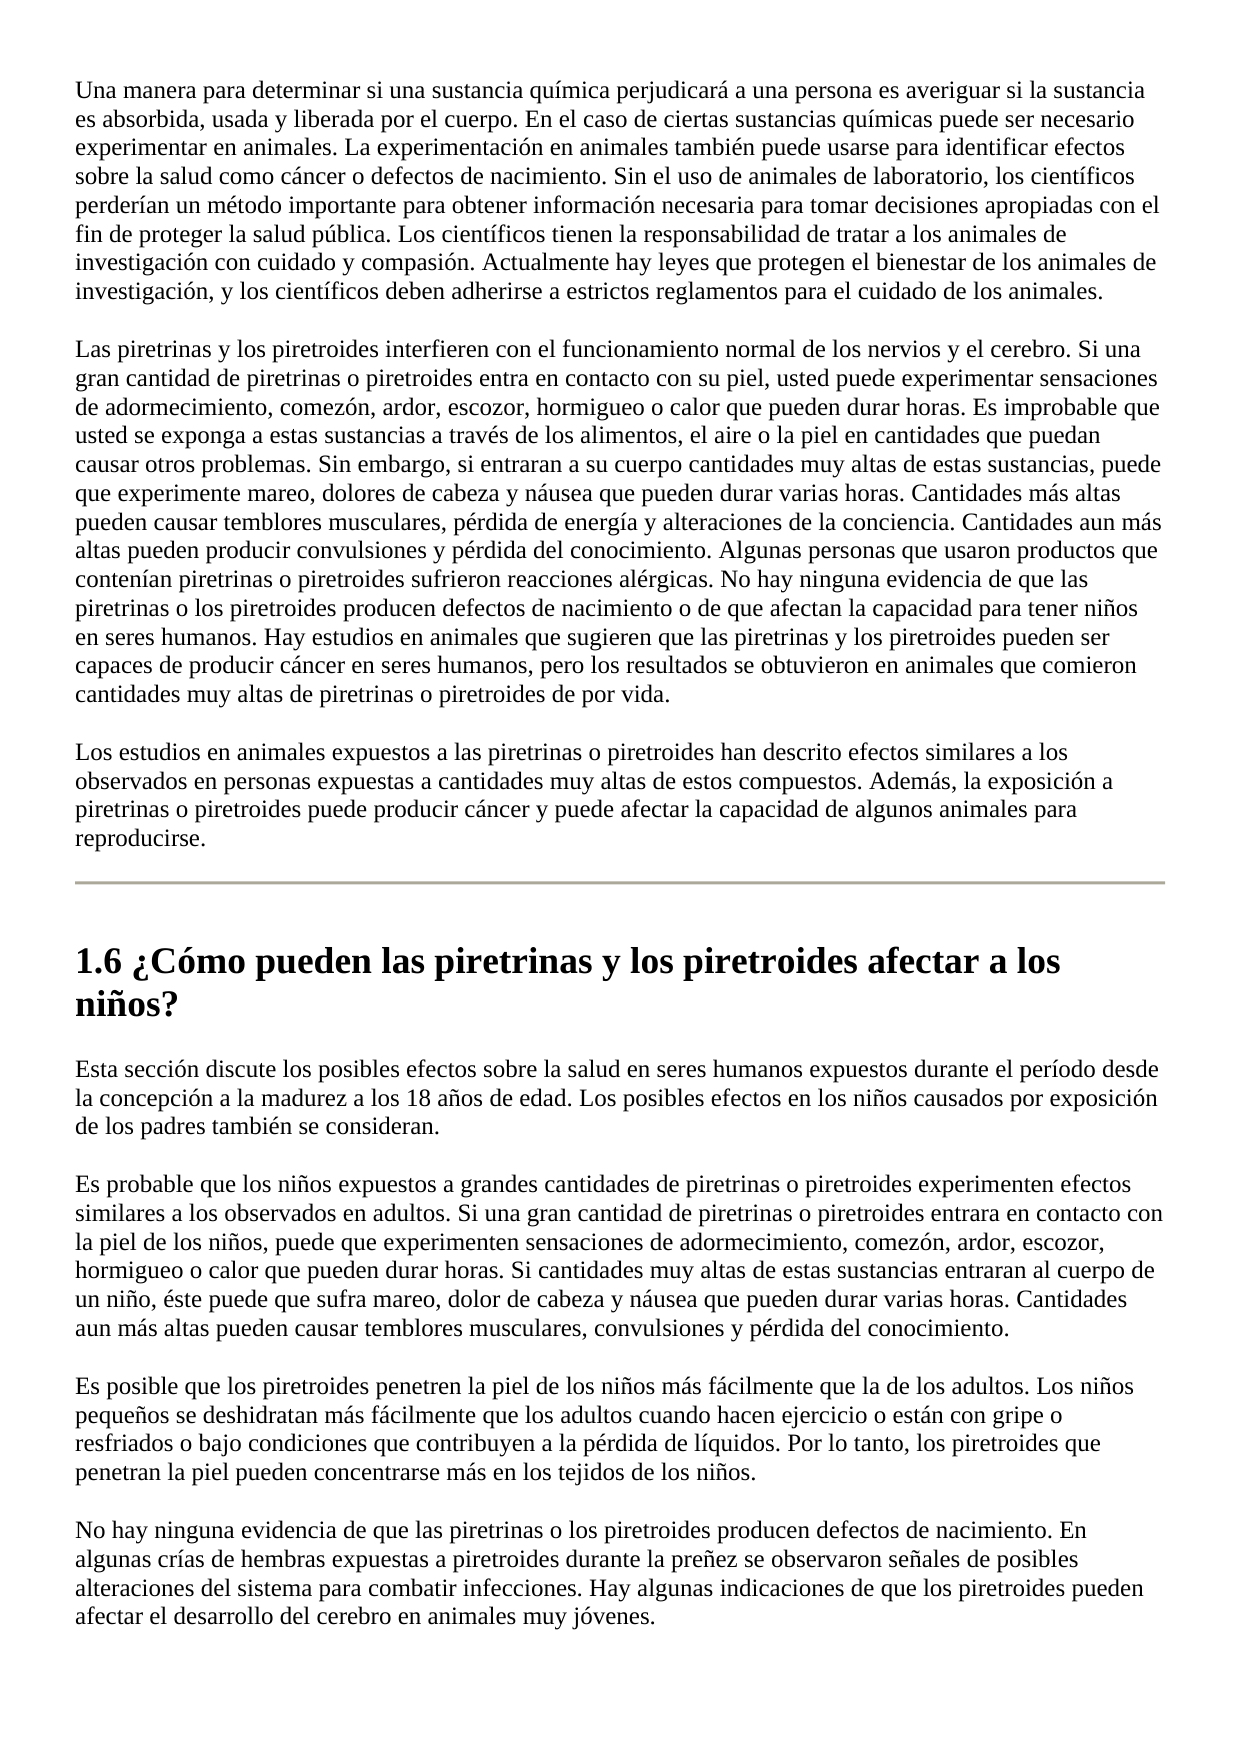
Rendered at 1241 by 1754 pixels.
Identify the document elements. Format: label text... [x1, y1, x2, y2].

text Es posible que los piretroides penetren la piel de los niños más fácilmente que la de los adultos. Los niños pequeños se deshidratan más fácilmente que los adultos cuando hacen ejercicio o están con gripe o resfriados o bajo condiciones que contribuyen a la pérdida de líquidos. Por lo tanto, los piretroides que penetran la piel pueden concentrarse más en los tejidos de los niños. [75, 1371, 1165, 1486]
text 1.6 ¿Cómo pueden las piretrinas y los piretroides afectar a los niños? [75, 938, 1165, 1025]
text Esta sección discute los posibles efectos sobre la salud en seres humanos expuestos durante el período desde la concepción a la madurez a los 18 años de edad. Los posibles efectos en los niños causados por exposición de los padres también se consideran. [75, 1054, 1165, 1140]
text Los estudios en animales expuestos a las piretrinas o piretroides han descrito efectos similares a los observados en personas expuestas a cantidades muy altas de estos compuestos. Además, la exposición a piretrinas o piretroides puede producir cáncer y puede afectar la capacidad de algunos animales para reproducirse. [75, 737, 1165, 852]
text No hay ninguna evidencia de que las piretrinas o los piretroides producen defectos de nacimiento. En algunas crías de hembras expuestas a piretroides durante la preñez se observaron señales de posibles alteraciones del sistema para combatir infecciones. Hay algunas indicaciones de que los piretroides pueden afectar el desarrollo del cerebro en animales muy jóvenes. [75, 1515, 1165, 1630]
text Una manera para determinar si una sustancia química perjudicará a una persona es averiguar si la sustancia es absorbida, usada y liberada por el cuerpo. En el caso de ciertas sustancias químicas puede ser necesario experimentar en animales. La experimentación en animales también puede usarse para identificar efectos sobre la salud como cáncer o defectos de nacimiento. Sin el uso de animales de laboratorio, los científicos perderían un método importante para obtener información necesaria para tomar decisiones apropiadas con el fin de proteger la salud pública. Los científicos tienen la responsabilidad de tratar a los animales de investigación con cuidado y compasión. Actualmente hay leyes que protegen el bienestar de los animales de investigación, y los científicos deben adherirse a estrictos reglamentos para el cuidado de los animales. [75, 75, 1165, 305]
text Es probable que los niños expuestos a grandes cantidades de piretrinas o piretroides experimenten efectos similares a los observados en adultos. Si una gran cantidad de piretrinas o piretroides entrara en contacto con la piel de los niños, puede que experimenten sensaciones de adormecimiento, comezón, ardor, escozor, hormigueo o calor que pueden durar horas. Si cantidades muy altas de estas sustancias entraran al cuerpo de un niño, éste puede que sufra mareo, dolor de cabeza y náusea que pueden durar varias horas. Cantidades aun más altas pueden causar temblores musculares, convulsiones y pérdida del conocimiento. [75, 1169, 1165, 1342]
text Las piretrinas y los piretroides interfieren con el funcionamiento normal de los nervios y el cerebro. Si una gran cantidad de piretrinas o piretroides entra en contacto con su piel, usted puede experimentar sensaciones de adormecimiento, comezón, ardor, escozor, hormigueo o calor que pueden durar horas. Es improbable que usted se exponga a estas sustancias a través de los alimentos, el aire o la piel en cantidades que puedan causar otros problemas. Sin embargo, si entraran a su cuerpo cantidades muy altas de estas sustancias, puede que experimente mareo, dolores de cabeza y náusea que pueden durar varias horas. Cantidades más altas pueden causar temblores musculares, pérdida de energía y alteraciones de la conciencia. Cantidades aun más altas pueden producir convulsiones y pérdida del conocimiento. Algunas personas que usaron productos que contenían piretrinas o piretroides sufrieron reacciones alérgicas. No hay ninguna evidencia de que las piretrinas o los piretroides producen defectos de nacimiento o de que afectan la capacidad para tener niños en seres humanos. Hay estudios en animales que sugieren que las piretrinas y los piretroides pueden ser capaces de producir cáncer en seres humanos, pero los resultados se obtuvieron en animales que comieron cantidades muy altas de piretrinas o piretroides de por vida. [75, 334, 1165, 708]
